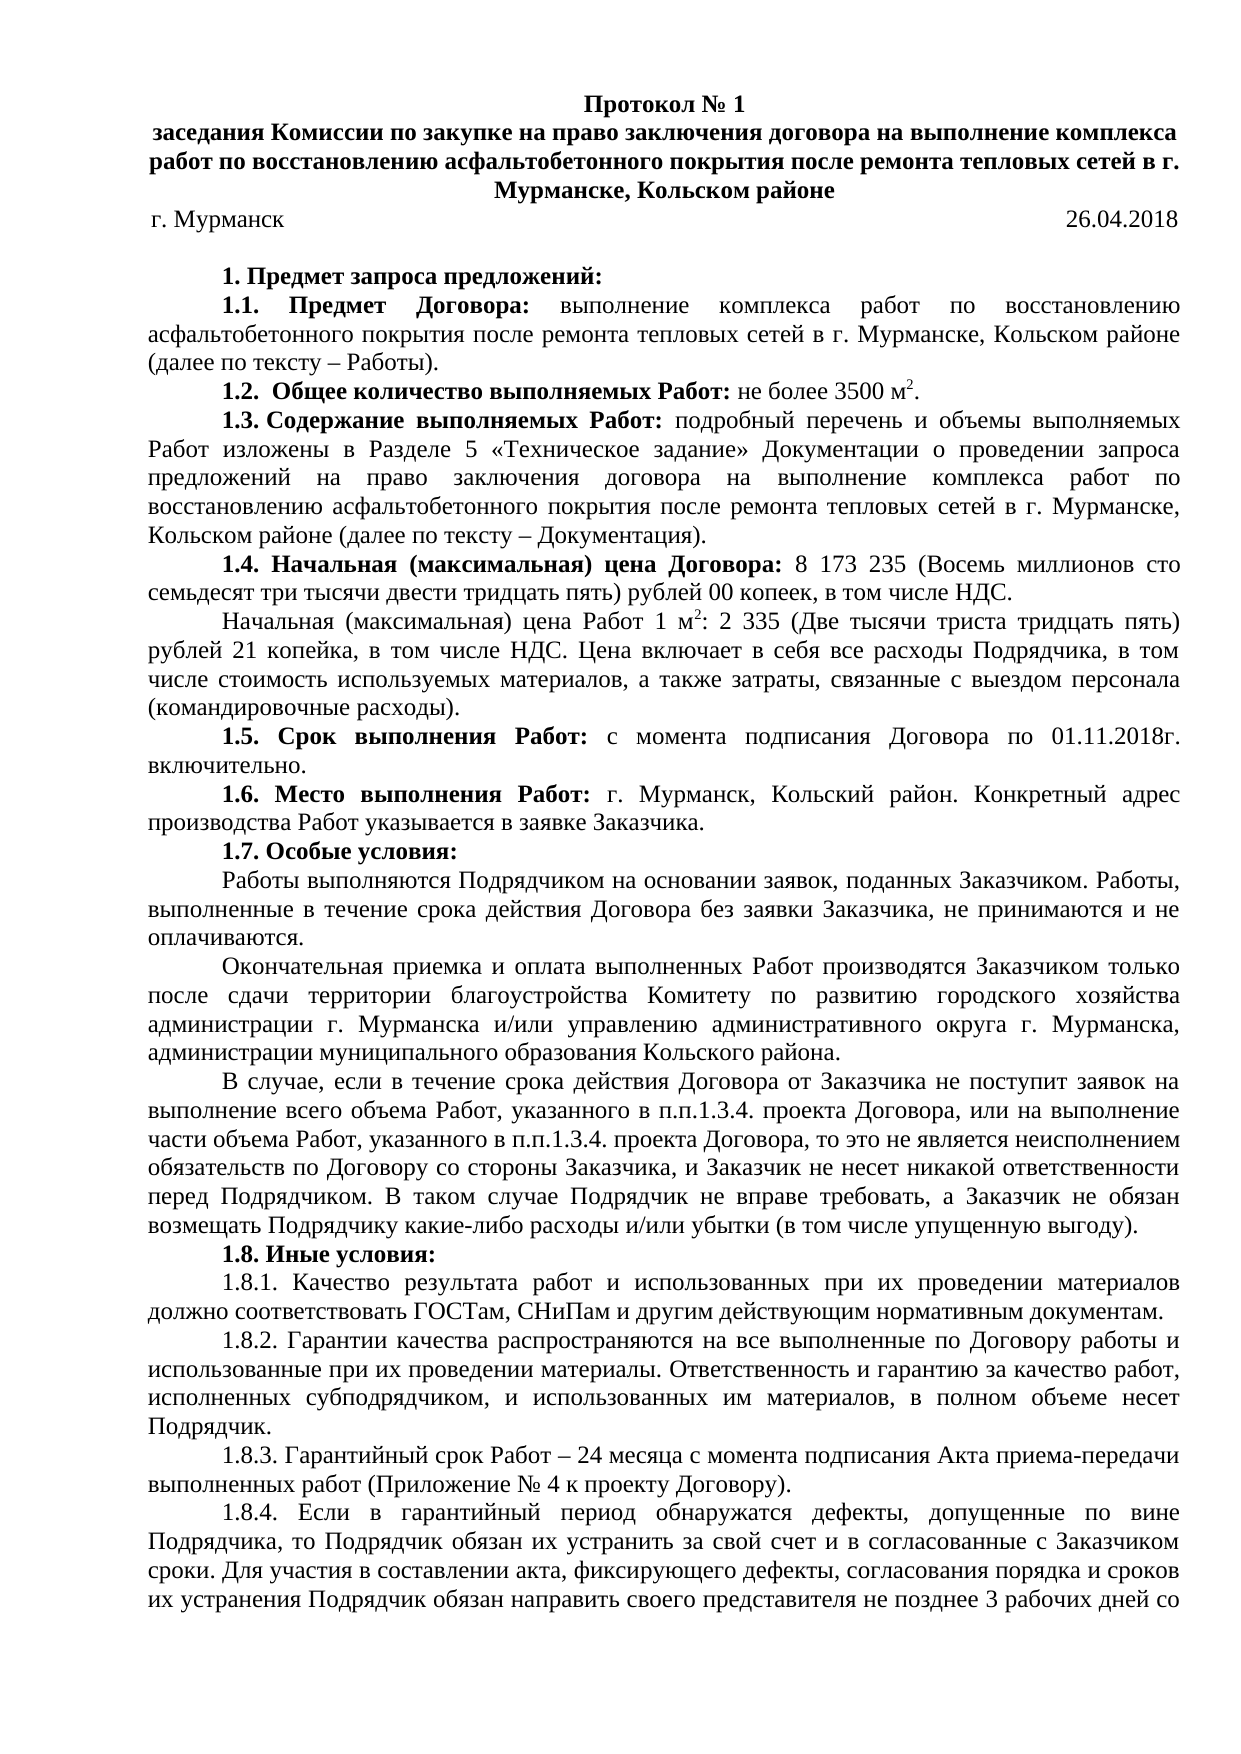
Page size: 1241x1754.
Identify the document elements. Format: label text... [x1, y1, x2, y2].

text 1.8. Иные условия: [148, 1239, 1181, 1267]
text Окончательная приемка и оплата выполненных Работ производятся Заказчиком только после сдачи территории благоустройства Комитету по развитию городского хозяйства администрации г. Мурманска и/или управлению административного округа г. Мурманска, администрации муниципального образования Кольского района. [148, 951, 1181, 1066]
text г. Мурманск 26.04.2018 [148, 204, 1181, 232]
text 1.8.1. Качество результата работ и использованных при их проведении материалов должно соответствовать ГОСТам, СНиПам и другим действующим нормативным документам. [148, 1267, 1181, 1325]
text В случае, если в течение срока действия Договора от Заказчика не поступит заявок на выполнение всего объема Работ, указанного в п.п.1.3.4. проекта Договора, или на выполнение части объема Работ, указанного в п.п.1.3.4. проекта Договора, то это не является неисполнением обязательств по Договору со стороны Заказчика, и Заказчик не несет никакой ответственности перед Подрядчиком. В таком случае Подрядчик не вправе требовать, а Заказчик не обязан возмещать Подрядчику какие-либо расходы и/или убытки (в том числе упущенную выгоду). [148, 1066, 1181, 1239]
text 1.7. Особые условия: [148, 836, 1181, 865]
text 1. Предмет запроса предложений: [148, 261, 1181, 290]
text 1.8.2. Гарантии качества распространяются на все выполненные по Договору работы и использованные при их проведении материалы. Ответственность и гарантию за качество работ, исполненных субподрядчиком, и использованных им материалов, в полном объеме несет Подрядчик. [148, 1325, 1181, 1440]
text Протокол № 1 [148, 89, 1181, 117]
text заседания Комиссии по закупке на право заключения договора на выполнение комплекса работ по восстановлению асфальтобетонного покрытия после ремонта тепловых сетей в г. Мурманске, Кольском районе [148, 117, 1181, 204]
text 1.6. Место выполнения Работ: г. Мурманск, Кольский район. Конкретный адрес производства Работ указывается в заявке Заказчика. [148, 779, 1181, 836]
text 1.4. Начальная (максимальная) цена Договора: 8 173 235 (Восемь миллионов сто семьдесят три тысячи двести тридцать пять) рублей 00 копеек, в том числе НДС. [148, 549, 1181, 606]
text 1.2. Общее количество выполняемых Работ: не более 3500 м2. [148, 376, 1181, 405]
text 1.8.3. Гарантийный срок Работ – 24 месяца с момента подписания Акта приема-передачи выполненных работ (Приложение № 4 к проекту Договору). [148, 1440, 1181, 1497]
text Работы выполняются Подрядчиком на основании заявок, поданных Заказчиком. Работы, выполненные в течение срока действия Договора без заявки Заказчика, не принимаются и не оплачиваются. [148, 865, 1181, 951]
text Начальная (максимальная) цена Работ 1 м2: 2 335 (Две тысячи триста тридцать пять) рублей 21 копейка, в том числе НДС. Цена включает в себя все расходы Подрядчика, в том числе стоимость используемых материалов, а также затраты, связанные с выездом персонала (командировочные расходы). [148, 606, 1181, 721]
text 1.5. Срок выполнения Работ: с момента подписания Договора по 01.11.2018г. включительно. [148, 721, 1181, 779]
list Содержание выполняемых Работ: подробный перечень и объемы выполняемых Работ изложены в Разделе 5 «Техническое задание» Документации о проведении запроса предложений на право заключения договора на выполнение комплекса работ по восстановлению асфальтобетонного покрытия после ремонта тепловых сетей в г. Мурманске, Кольском районе (далее по тексту – Документация). [148, 405, 1181, 549]
text 1.1. Предмет Договора: выполнение комплекса работ по восстановлению асфальтобетонного покрытия после ремонта тепловых сетей в г. Мурманске, Кольском районе (далее по тексту – Работы). [148, 290, 1181, 376]
